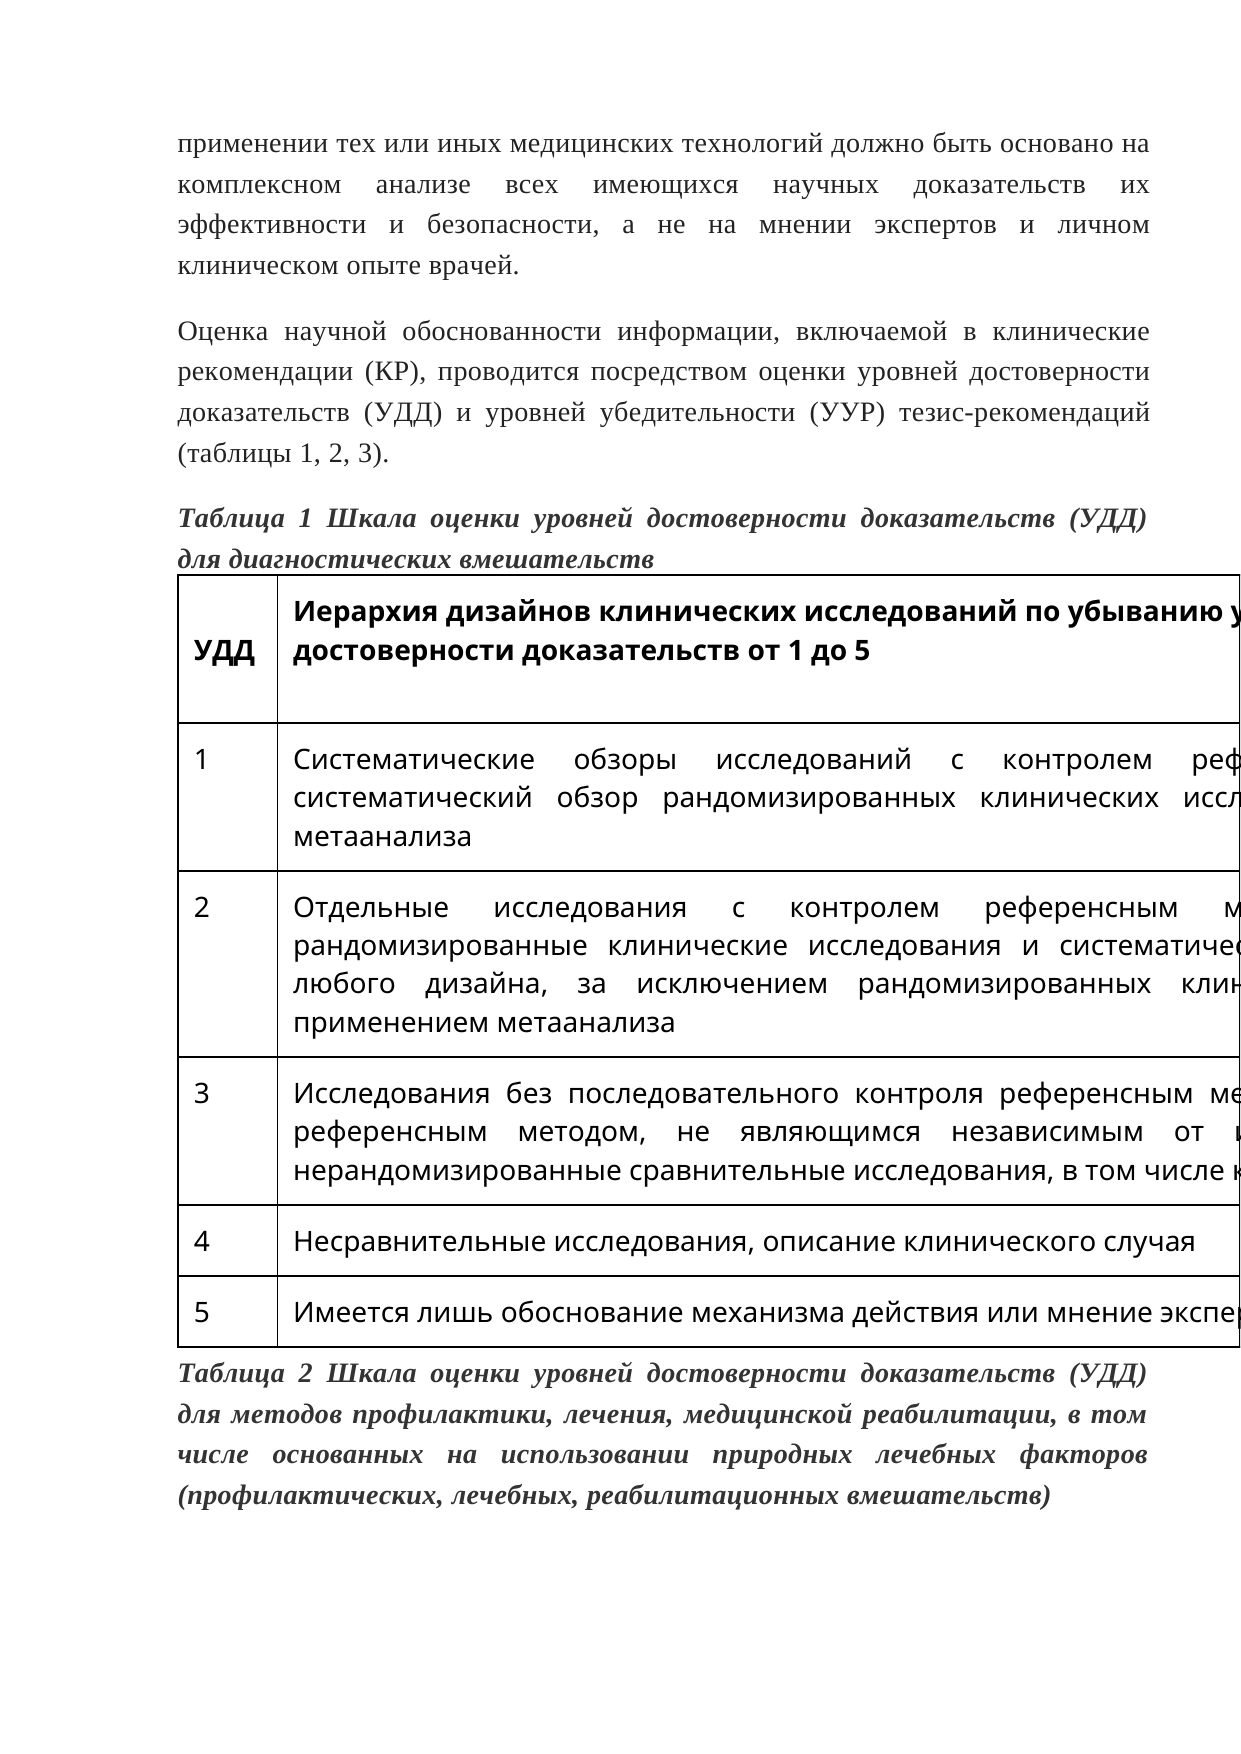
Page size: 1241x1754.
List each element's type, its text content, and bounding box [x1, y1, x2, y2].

table_cell Исследования без последовательного контроля референсным методом или исследования с референсным методом, не являющимся независимым от исследуемого метода или нерандомизированные сравнительные исследования, в том числе когортные исследования [278, 1058, 1239, 1204]
table_cell Систематические обзоры исследований с контролем референсным методом или систематический обзор рандомизированных клинических исследований с применением метаанализа [278, 724, 1239, 870]
table_cell Несравнительные исследования, описание клинического случая [278, 1206, 1239, 1275]
table_cell 2 [179, 872, 277, 1056]
text Оценка научной обоснованности информации, включаемой в клинические рекомендации (КР), проводится посредством оценки уровней достоверности доказательств (УДД) и уровней убедительности (УУР) тезис-рекомендаций (таблицы 1, 2, 3). [177, 306, 1152, 468]
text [177, 118, 1152, 281]
table_cell Отдельные исследования с контролем референсным методом или отдельные рандомизированные клинические исследования и систематические обзоры исследований любого дизайна, за исключением рандомизированных клинических исследований, с применением метаанализа [278, 872, 1239, 1056]
table_cell 4 [179, 1206, 277, 1275]
text Таблица 2 Шкала оценки уровней достоверности доказательств (УДД) для методов профилактики, лечения, медицинской реабилитации, в том числе основанных на использовании природных лечебных факторов (профилактических, лечебных, реабилитационных вмешательств) [177, 1348, 1152, 1510]
table_cell 5 [179, 1277, 277, 1346]
table_cell 1 [179, 724, 277, 870]
table_header Иерархия дизайнов клинических исследований по убыванию уровня достоверности доказательств от 1 до 5 [278, 576, 1239, 722]
table_header УДД [179, 576, 277, 722]
text Таблица 1 Шкала оценки уровней достоверности доказательств (УДД) для диагностических вмешательств [177, 493, 1152, 574]
table_cell Имеется лишь обоснование механизма действия или мнение экспертов [278, 1277, 1239, 1346]
table_cell 3 [179, 1058, 277, 1204]
